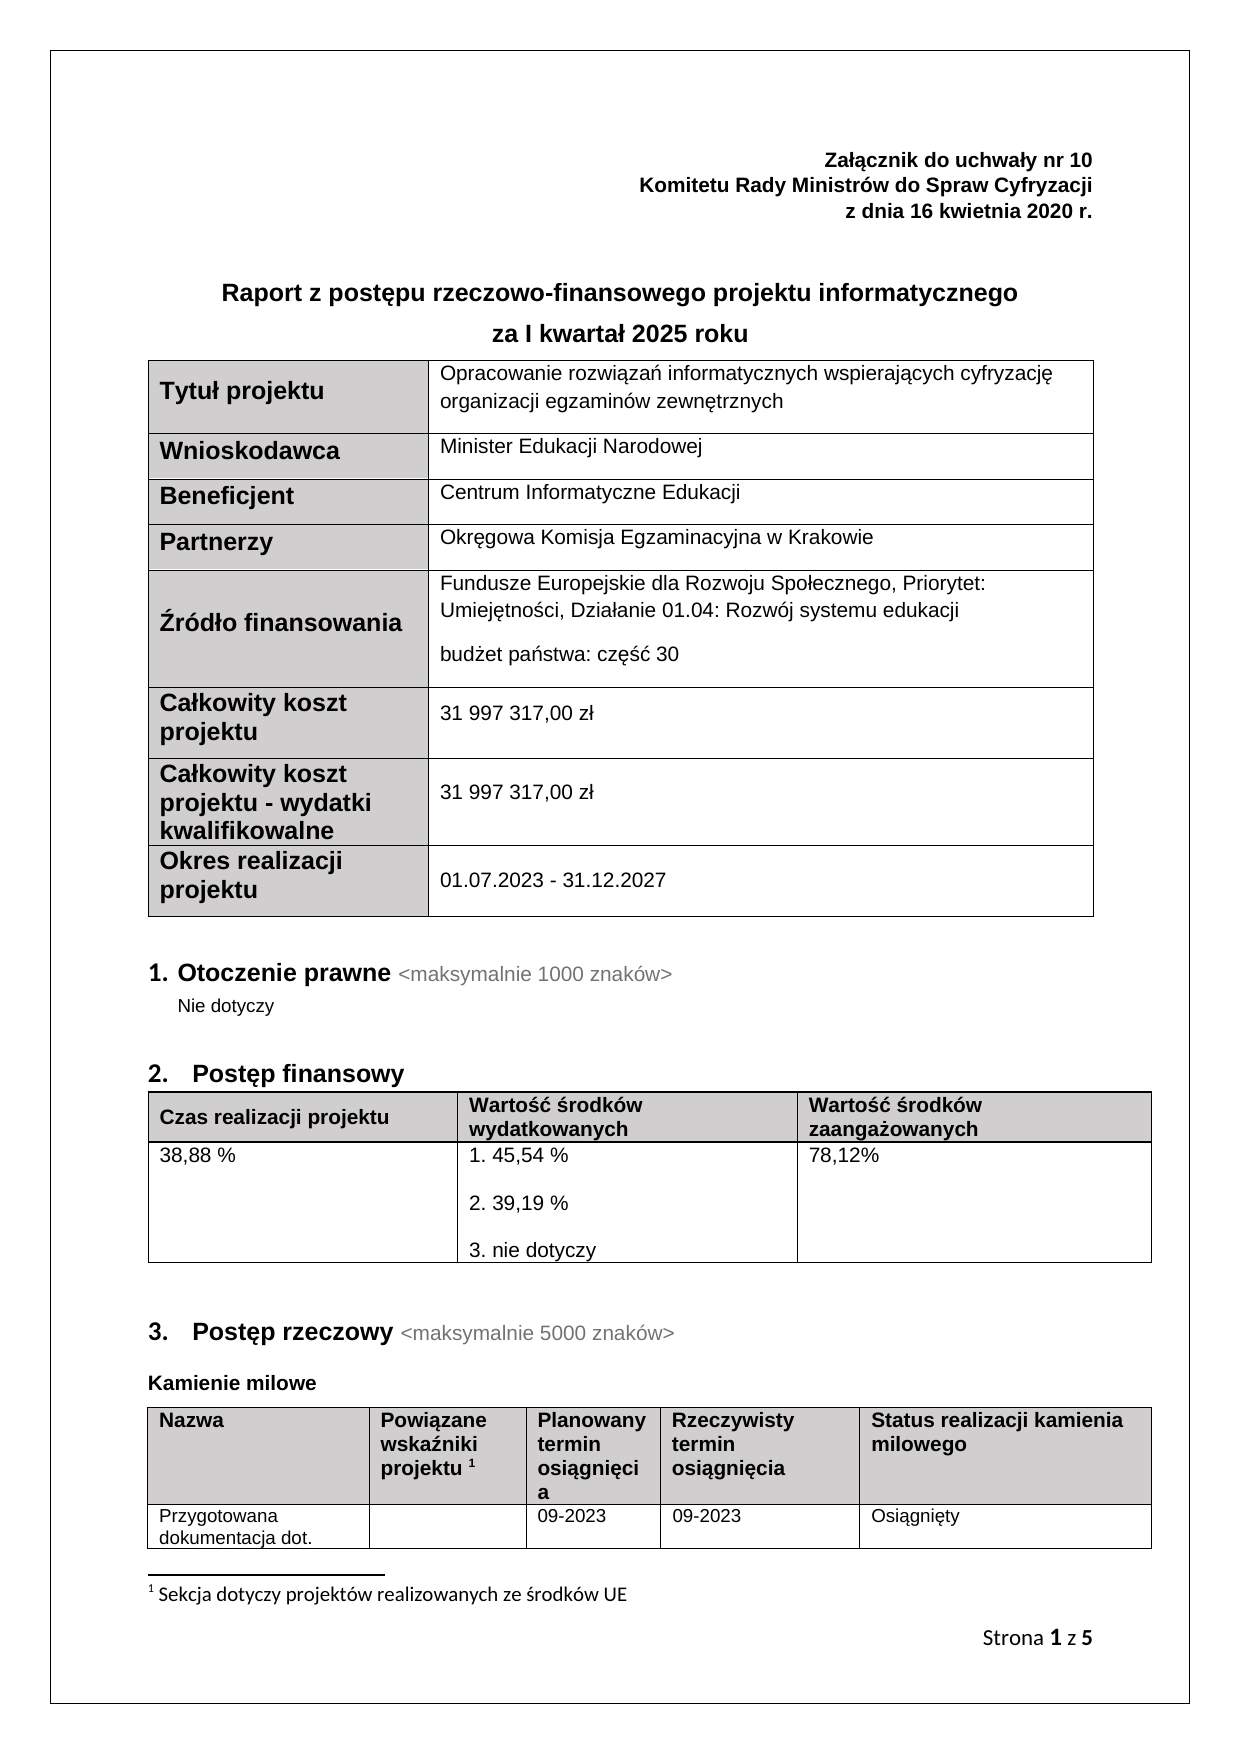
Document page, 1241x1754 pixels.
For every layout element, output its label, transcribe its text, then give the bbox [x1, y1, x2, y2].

table_cell Minister Edukacji Narodowej [429, 434, 1093, 478]
table_cell 09-2023 [527, 1505, 660, 1548]
subtitle Nie dotyczy [148, 994, 1093, 1016]
table_cell Wnioskodawca [149, 434, 428, 478]
table_header Wartość środków wydatkowanych [458, 1093, 797, 1141]
text Kamienie milowe [148, 1371, 1093, 1394]
subtitle Raport z postępu rzeczowo-finansowego projektu informatycznego [148, 277, 1093, 306]
table_header Nazwa [148, 1408, 369, 1504]
table_header Tytuł projektu [149, 361, 428, 433]
table_header Planowany termin osiągnięcia [527, 1408, 660, 1504]
text z dnia 16 kwietnia 2020 r. [148, 199, 1093, 223]
subtitle Postęp rzeczowy <maksymalnie 5000 znaków> [148, 1314, 1093, 1347]
text Komitetu Rady Ministrów do Spraw Cyfryzacji [148, 173, 1093, 197]
table_cell 38,88 % [149, 1143, 457, 1262]
table_cell Beneficjent [149, 480, 428, 524]
text Załącznik do uchwały nr 10 [148, 147, 1093, 171]
table_header Powiązane wskaźniki projektu [370, 1408, 526, 1504]
table_cell Całkowity koszt projektu [149, 688, 428, 758]
table_header Opracowanie rozwiązań informatycznych wspierających cyfryzację organizacji egzaminów zewnętrznych [429, 361, 1093, 433]
table_cell Okręgowa Komisja Egzaminacyjna w Krakowie [429, 525, 1093, 569]
subtitle Otoczenie prawne <maksymalnie 1000 znaków> [148, 955, 1063, 988]
table_cell Centrum Informatyczne Edukacji [429, 480, 1093, 524]
table_cell 31 997 317,00 zł [429, 688, 1093, 758]
table_header Status realizacji kamienia milowego [860, 1408, 1151, 1504]
table_cell 09-2023 [661, 1505, 859, 1548]
table_cell Okres realizacji projektu [149, 846, 428, 916]
table_header Czas realizacji projektu [149, 1093, 457, 1141]
table_cell Fundusze Europejskie dla Rozwoju Społecznego, Priorytet: Umiejętności, Działanie 01.04: Rozwój systemu edukacji budżet państwa: część 30 [429, 571, 1093, 687]
table_cell Źródło finansowania [149, 571, 428, 687]
table_header Rzeczywisty termin osiągnięcia [661, 1408, 859, 1504]
table_cell 78,12% [798, 1143, 1151, 1262]
table_cell 01.07.2023 - 31.12.2027 [429, 846, 1093, 916]
table_cell Osiągnięty [860, 1505, 1151, 1548]
table_header Wartość środków zaangażowanych [798, 1093, 1151, 1141]
table_cell 31 997 317,00 zł [429, 759, 1093, 845]
table_cell 1. 45,54 % 2. 39,19 % 3. nie dotyczy [458, 1143, 797, 1262]
table_cell [370, 1505, 526, 1548]
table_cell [148, 1505, 369, 1548]
table_cell Partnerzy [149, 525, 428, 569]
table_cell Całkowity koszt projektu - wydatki kwalifikowalne [149, 759, 428, 845]
subtitle za I kwartał 2025 roku [148, 319, 1093, 347]
subtitle Postęp finansowy [148, 1056, 1093, 1089]
